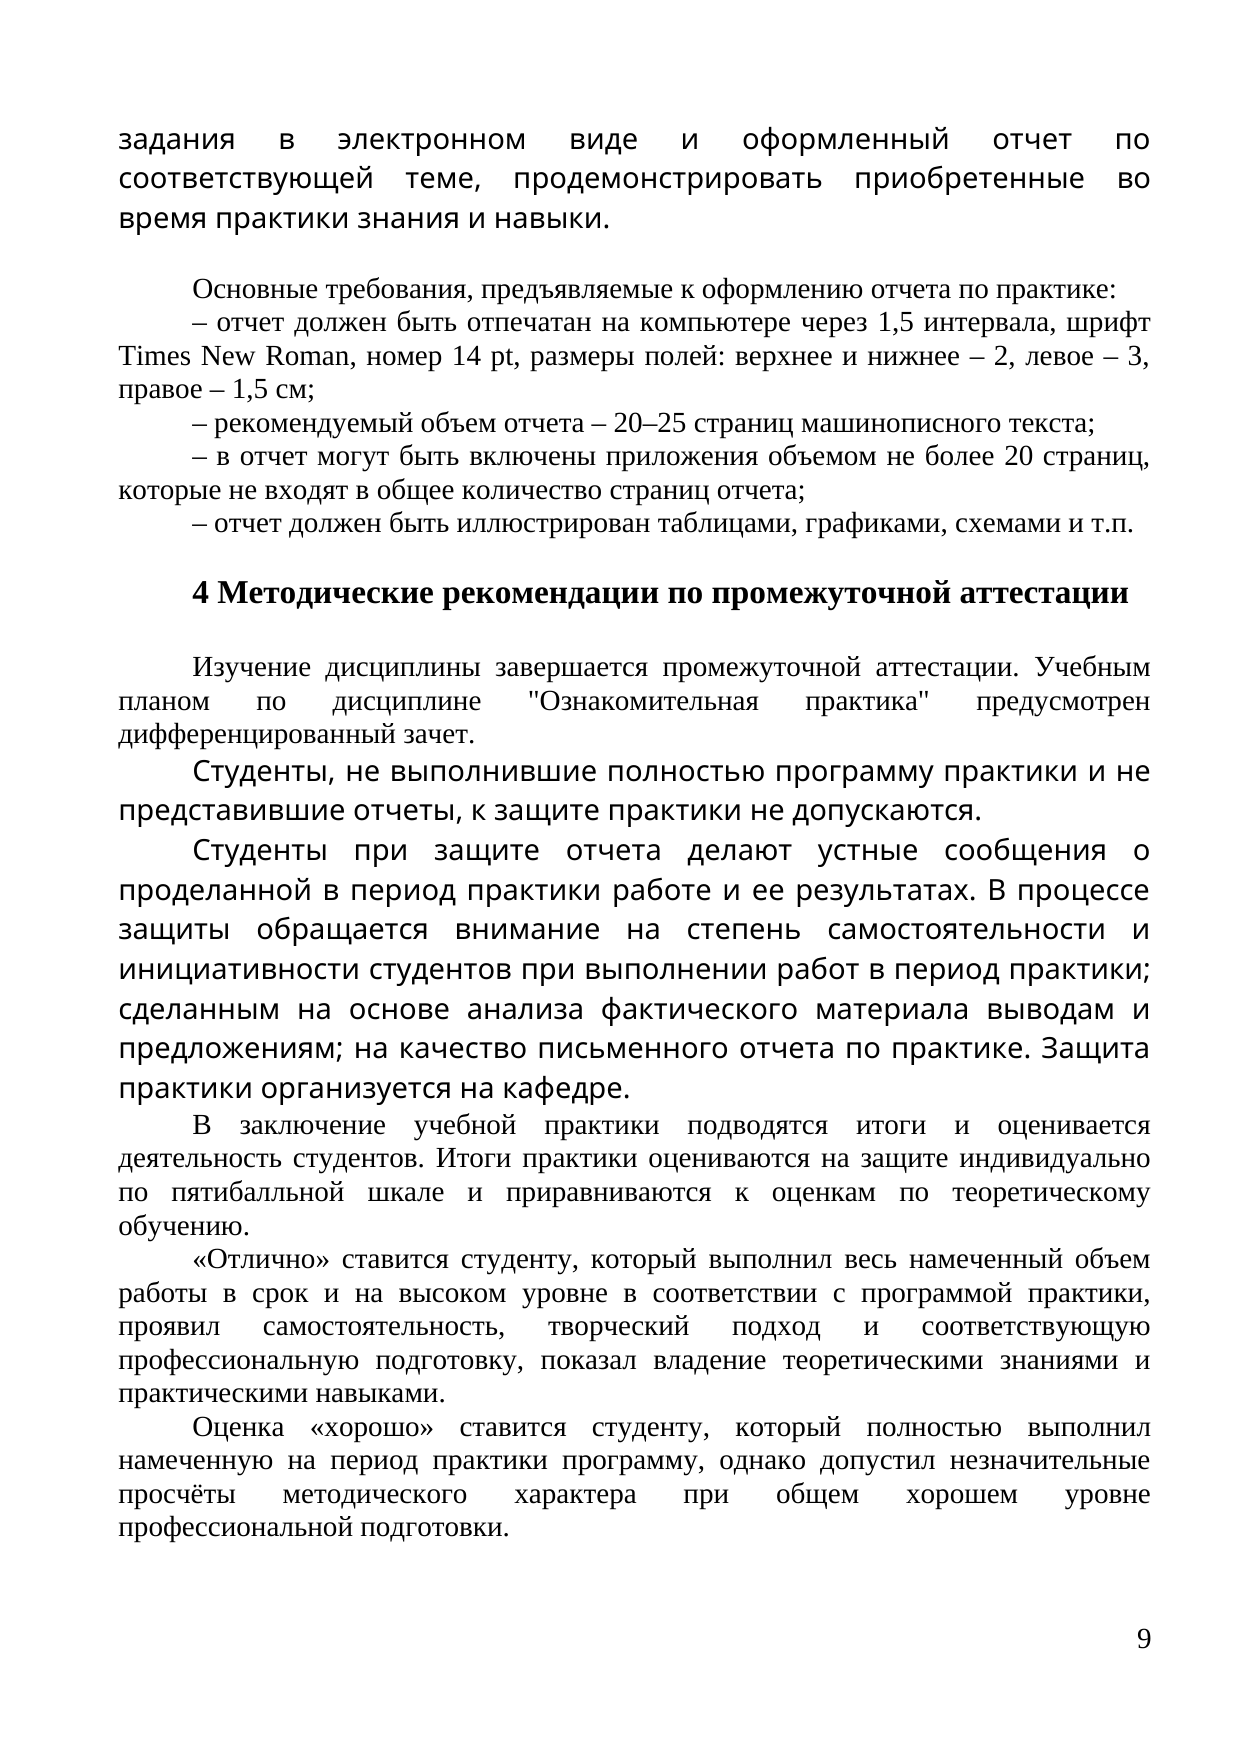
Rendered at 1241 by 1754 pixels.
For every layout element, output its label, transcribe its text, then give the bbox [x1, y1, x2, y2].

text Изучение дисциплины завершается промежуточной аттестации. Учебным планом по дисциплине "Ознакомительная практика" предусмотрен дифференцированный зачет. [118, 649, 1152, 750]
text – отчет должен быть иллюстрирован таблицами, графиками, схемами и т.п. [118, 506, 1152, 539]
text Студенты при защите отчета делают устные сообщения о проделанной в период практики работе и ее результатах. В процессе защиты обращается внимание на степень самостоятельности и инициативности студентов при выполнении работ в период практики; сделанным на основе анализа фактического материала выводам и предложениям; на качество письменного отчета по практике. Защита практики организуется на кафедре. [118, 829, 1152, 1107]
text «Отлично» ставится студенту, который выполнил весь намеченный объем работы в срок и на высоком уровне в соответствии с программой практики, проявил самостоятельность, творческий подход и соответствующую профессиональную подготовку, показал владение теоретическими знаниями и практическими навыками. [118, 1241, 1152, 1409]
text В заключение учебной практики подводятся итоги и оценивается деятельность студентов. Итоги практики оцениваются на защите индивидуально по пятибалльной шкале и приравниваются к оценкам по теоретическому обучению. [118, 1107, 1152, 1241]
text – в отчет могут быть включены приложения объемом не более 20 страниц, которые не входят в общее количество страниц отчета; [118, 438, 1152, 506]
text Основные требования, предъявляемые к оформлению отчета по практике: [118, 271, 1152, 304]
text – отчет должен быть отпечатан на компьютере через 1,5 интервала, шрифт Times New Roman, номер , размеры полей: верхнее и нижнее – 2, левое – 3, правое – ; [118, 304, 1152, 405]
text – рекомендуемый объем отчета – 20–25 страниц машинописного текста; [118, 405, 1152, 438]
text Студенты, не выполнившие полностью программу практики и не представившие отчеты, к защите практики не допускаются. [118, 750, 1152, 829]
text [118, 118, 1152, 237]
text Оценка «хорошо» ставится студенту, который полностью выполнил намеченную на период практики программу, однако допустил незначительные просчёты методического характера при общем хорошем уровне профессиональной подготовки. [118, 1409, 1152, 1543]
text 4 Методические рекомендации по промежуточной аттестации [118, 573, 1152, 611]
